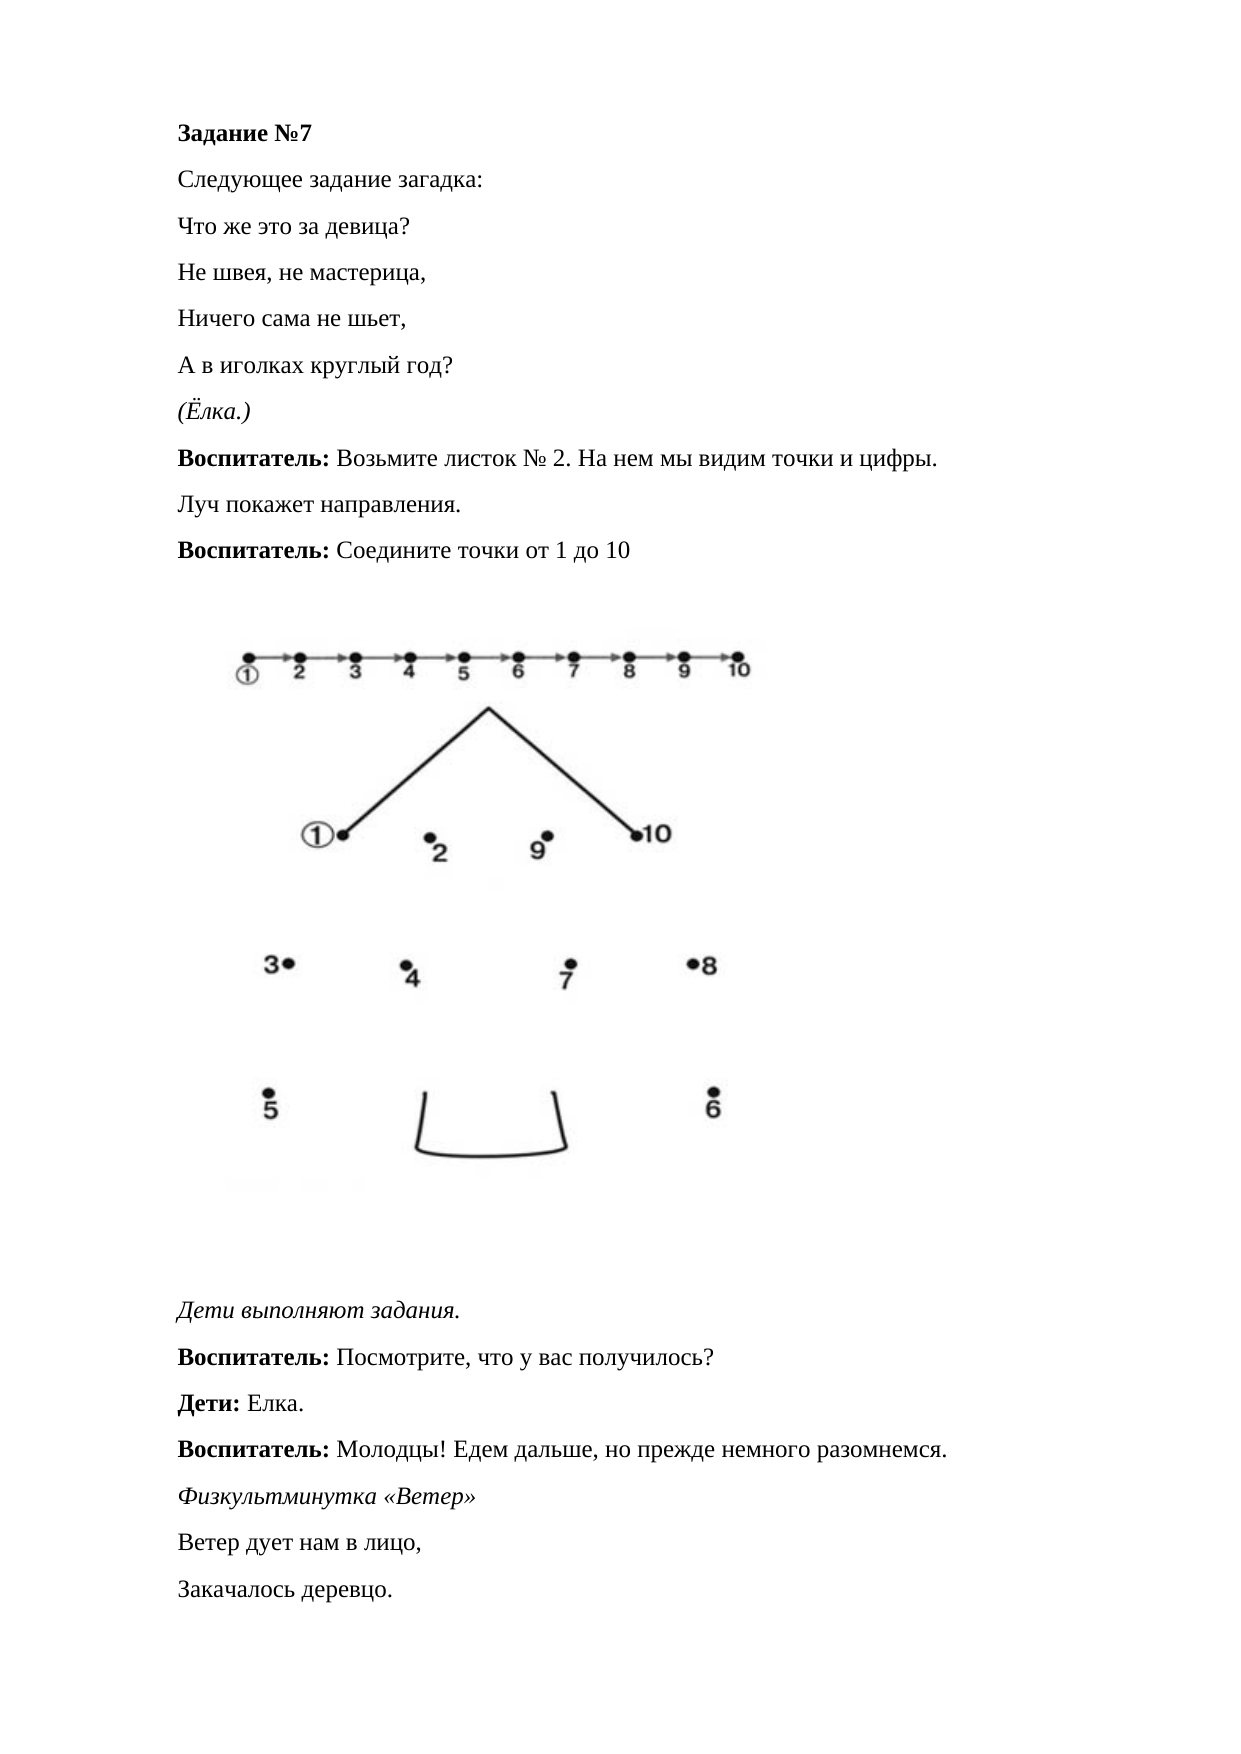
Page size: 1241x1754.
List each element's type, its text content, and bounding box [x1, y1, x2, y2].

text А в иголках круглый год? [177, 350, 1152, 379]
text Что же это за девица? [177, 211, 1152, 239]
text Воспитатель: Возьмите листок № 2. На нем мы видим точки и цифры. [177, 443, 1152, 471]
text Ничего сама не шьет, [177, 303, 1152, 332]
text Дети: Елка. [177, 1388, 1152, 1417]
text Воспитатель: Соедините точки от 1 до 10 [177, 535, 1152, 564]
text Воспитатель: Молодцы! Едем дальше, но прежде немного разомнемся. [177, 1434, 1152, 1463]
picture [177, 628, 850, 1232]
text Следующее задание загадка: [177, 164, 1152, 193]
text Ветер дует нам в лицо, [177, 1527, 1152, 1556]
text Луч покажет направления. [177, 489, 1152, 518]
text Дети выполняют задания. [177, 1296, 1152, 1324]
text Физкультминутка «Ветер» [177, 1481, 1152, 1510]
text Не швея, не мастерица, [177, 257, 1152, 286]
text (Ёлка.) [177, 396, 1152, 425]
text Закачалось деревцо. [177, 1574, 1152, 1602]
text Воспитатель: Посмотрите, что у вас получилось? [177, 1342, 1152, 1371]
text Задание №7 [177, 118, 1152, 147]
